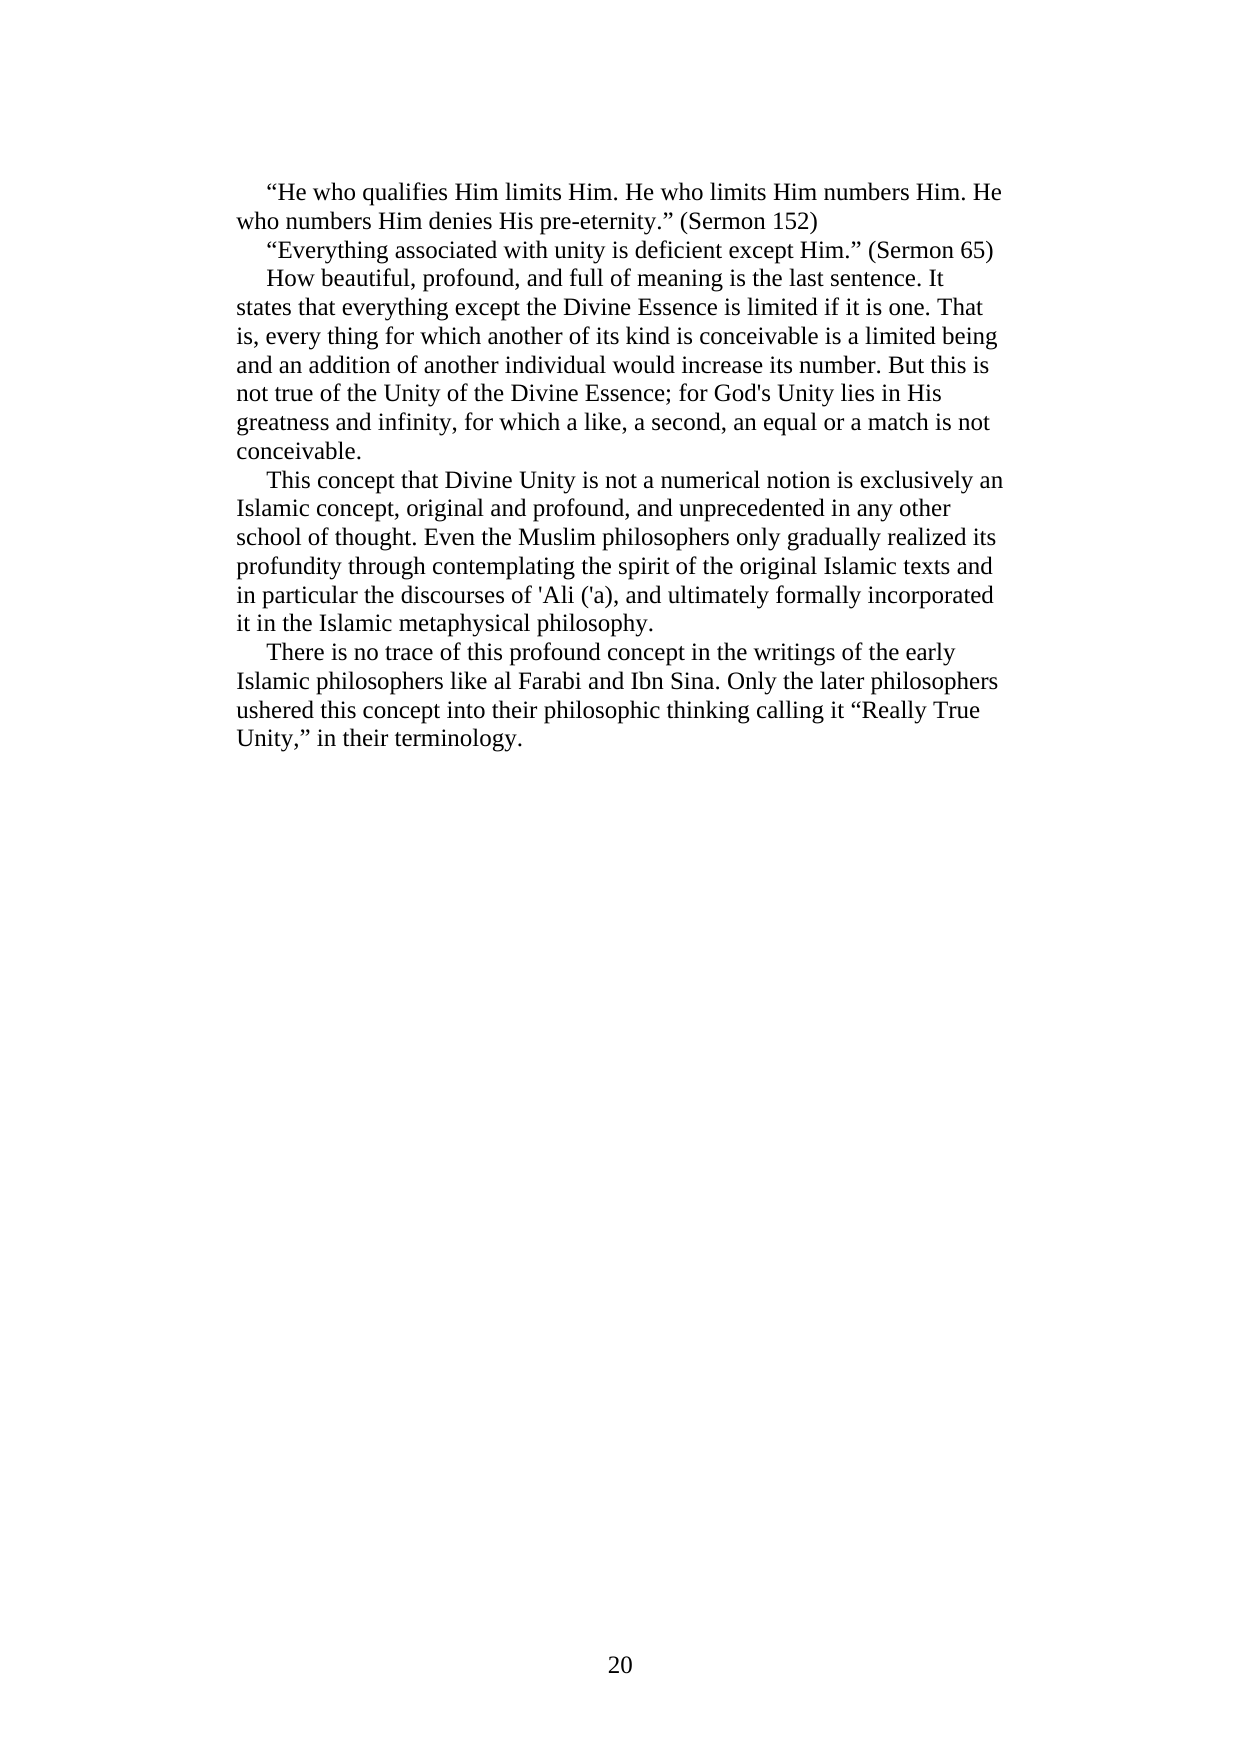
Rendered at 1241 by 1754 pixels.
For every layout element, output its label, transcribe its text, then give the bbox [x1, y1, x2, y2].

text How beautiful, profound, and full of meaning is the last sentence. It states that everything except the Divine Essence is limited if it is one. That is, every thing for which another of its kind is conceivable is a limited being and an addition of another individual would increase its number. But this is not true of the Unity of the Divine Essence; for God's Unity lies in His greatness and infinity, for which a like, a second, an equal or a match is not conceivable. [236, 263, 1004, 465]
text This concept that Divine Unity is not a numerical notion is exclusively an Islamic concept, original and profound, and unprecedented in any other school of thought. Even the Muslim philosophers only gradually realized its profundity through contemplating the spirit of the original Islamic texts and in particular the discourses of 'Ali ('a), and ultimately formally incorporated it in the Islamic metaphysical philosophy. [236, 465, 1004, 637]
text “Everything associated with unity is deficient except Him.” (Sermon 65) [236, 235, 1004, 263]
text “He who qualifies Him limits Him. He who limits Him numbers Him. He who numbers Him denies His pre-eternity.” (Sermon 152) [236, 177, 1004, 235]
text There is no trace of this profound concept in the writings of the early Islamic philosophers like al Farabi and Ibn Sina. Only the later philosophers ushered this concept into their philosophic thinking calling it “Really True Unity,” in their terminology. [236, 637, 1004, 752]
